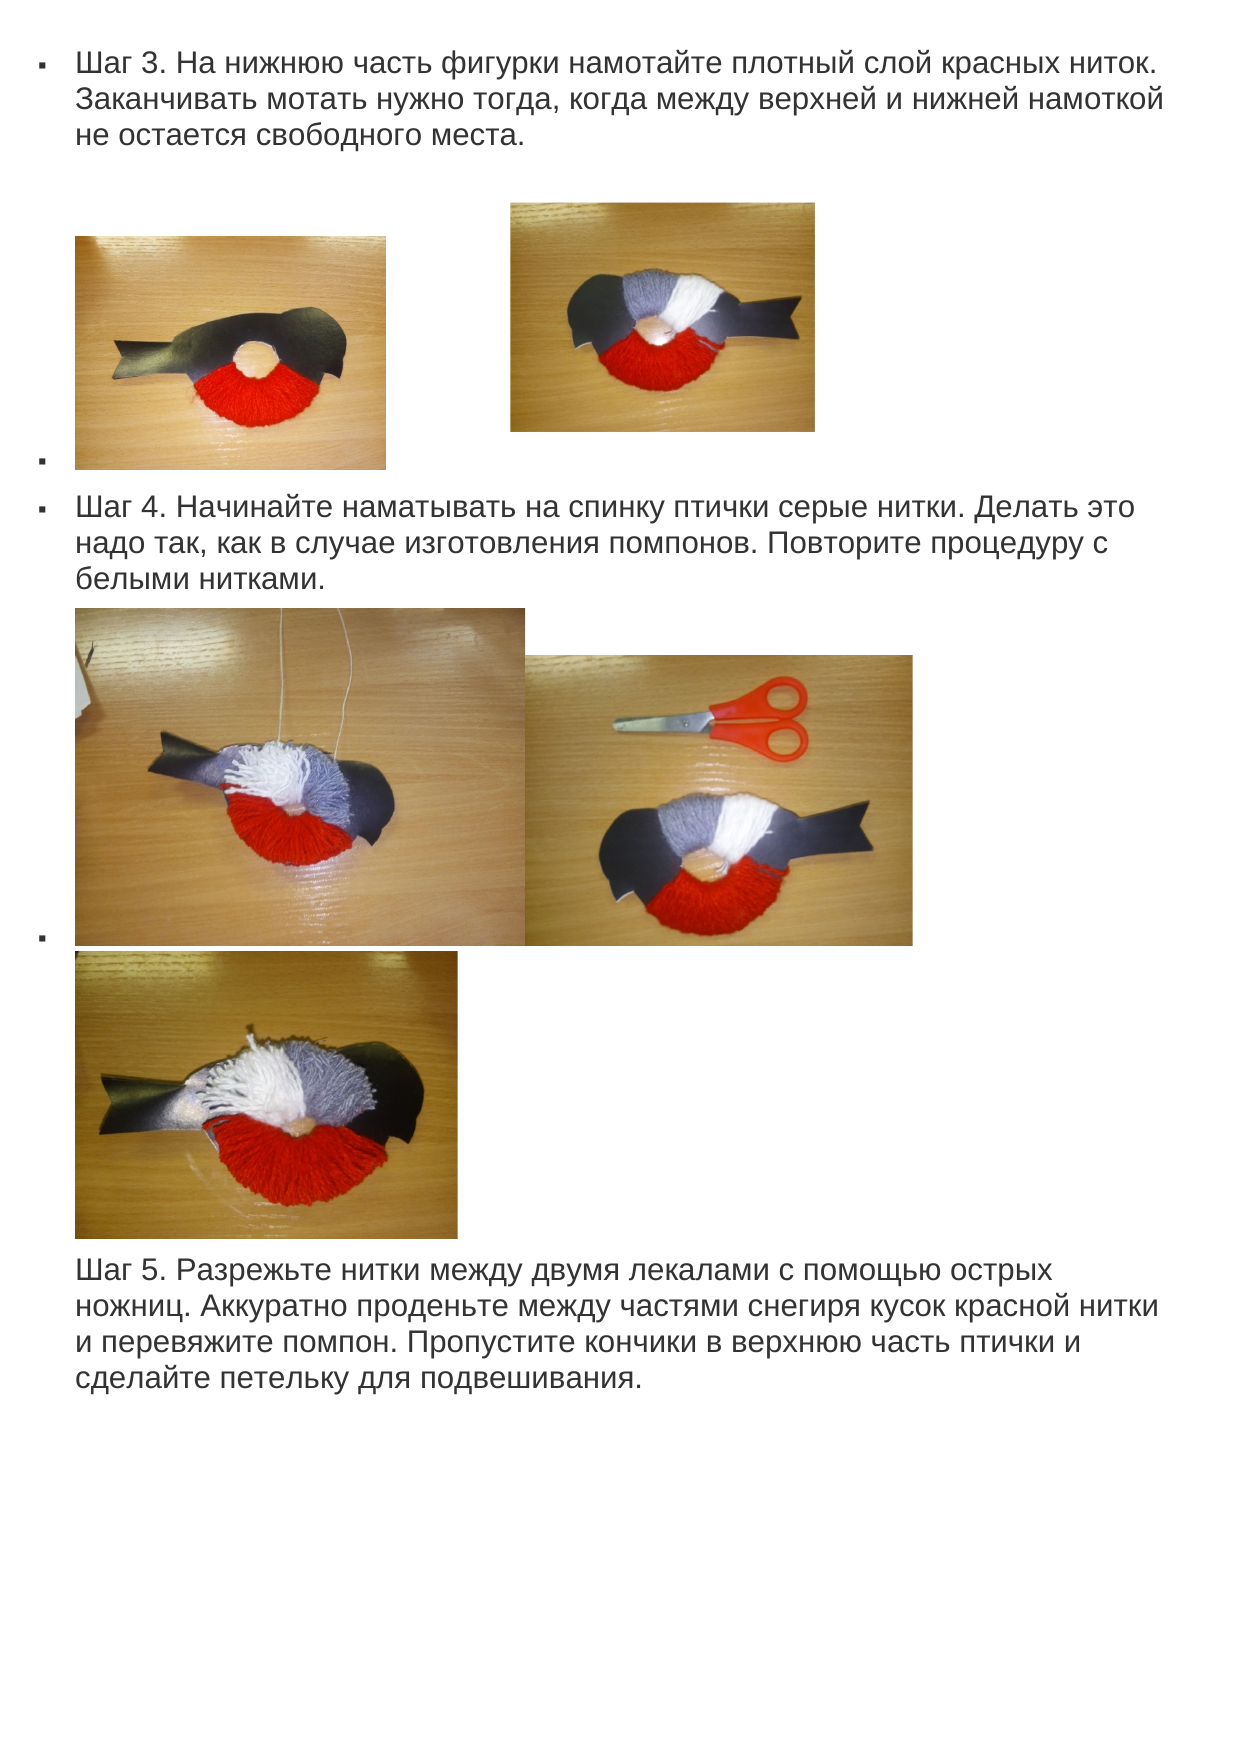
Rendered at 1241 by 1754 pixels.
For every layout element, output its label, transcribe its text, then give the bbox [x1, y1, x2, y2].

picture [75, 608, 913, 946]
list Шаг 4. Начинайте наматывать на спинку птички серые нитки. Делать это надо так, как в случае изготовления помпонов. Повторите процедуру с белыми нитками. [37, 488, 1165, 596]
list Шаг 3. На нижнюю часть фигурки намотайте плотный слой красных ниток. Заканчивать мотать нужно тогда, когда между верхней и нижней намоткой не остается свободного места. [37, 44, 1165, 152]
picture [75, 236, 386, 470]
text Шаг 5. Разрежьте нитки между двумя лекалами с помощью острых ножниц. Аккуратно проденьте между частями снегиря кусок красной нитки и перевяжите помпон. Пропустите кончики в верхнюю часть птички и сделайте петельку для подвешивания. [75, 1251, 1165, 1395]
picture [511, 203, 814, 432]
picture [75, 951, 458, 1239]
